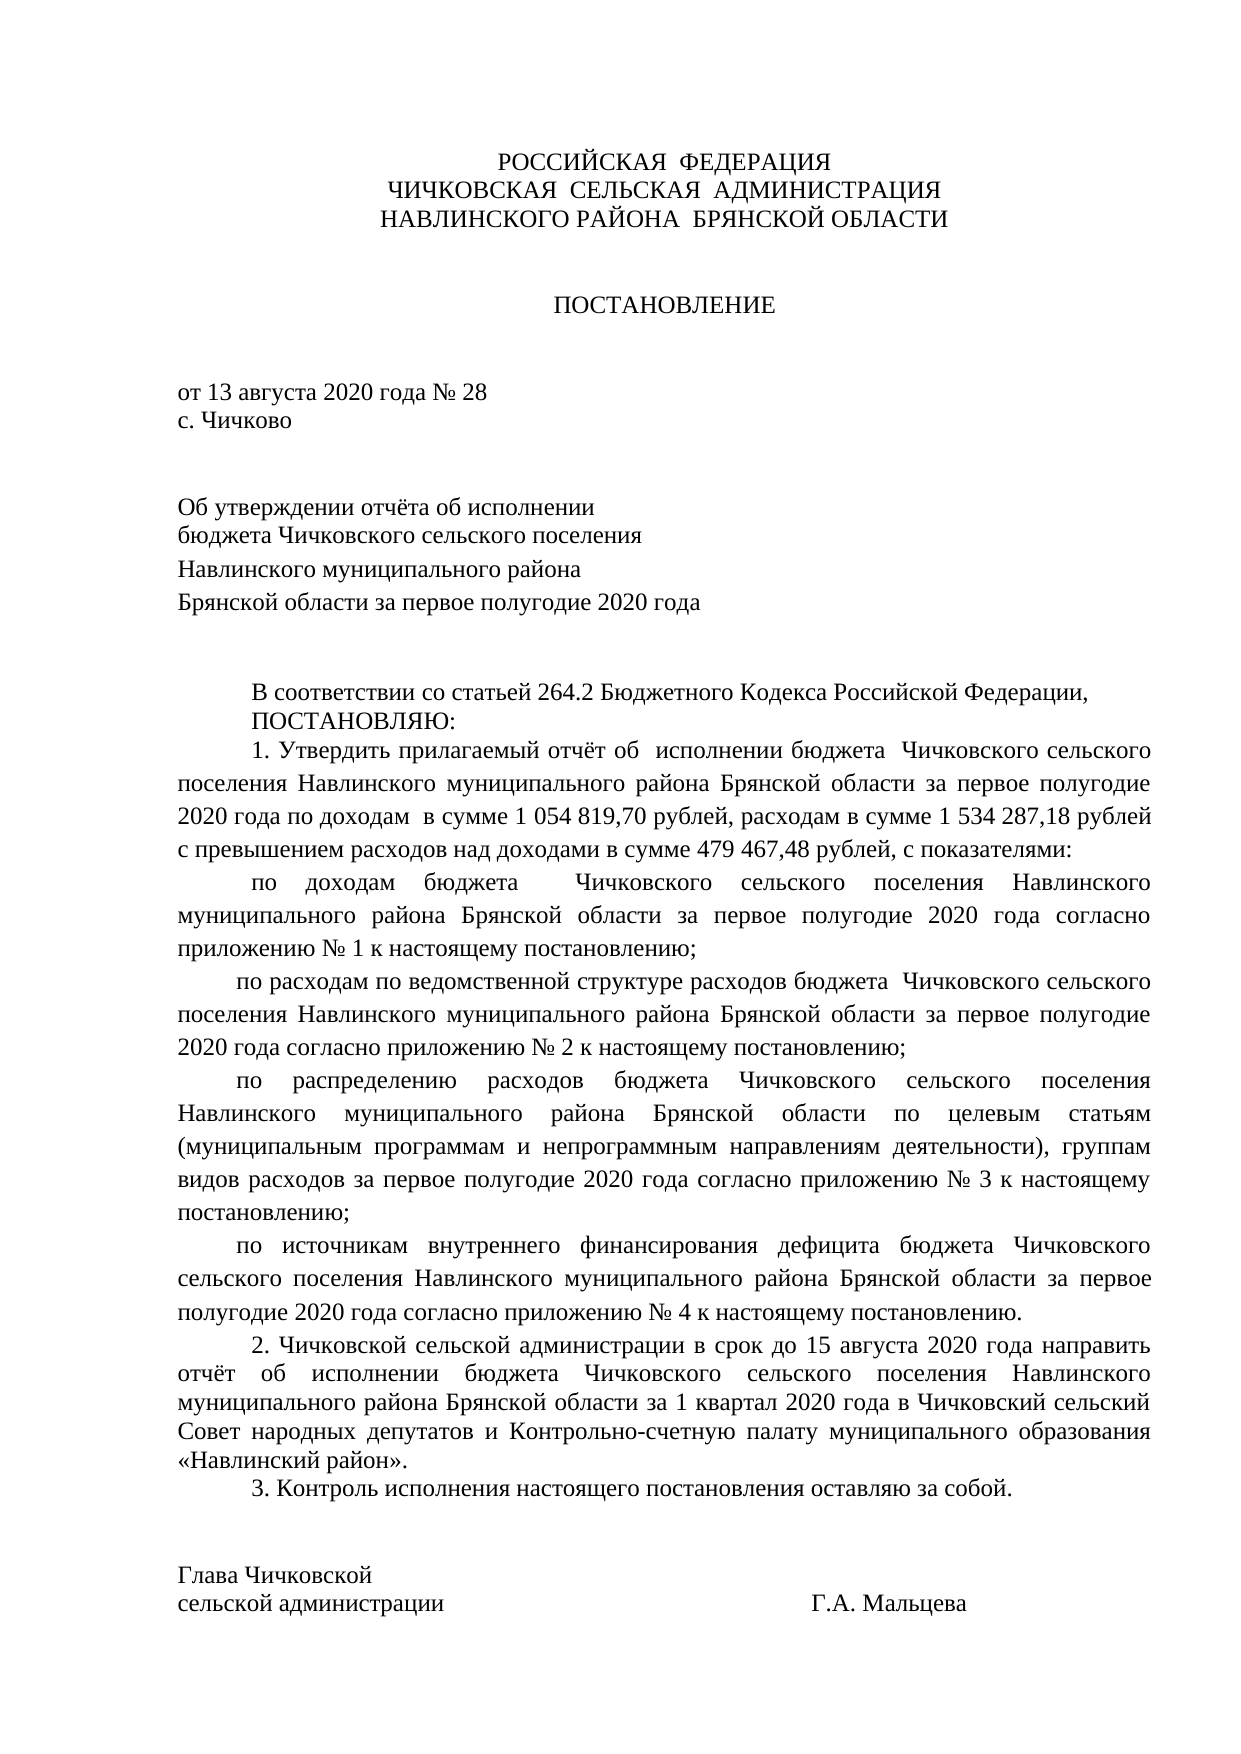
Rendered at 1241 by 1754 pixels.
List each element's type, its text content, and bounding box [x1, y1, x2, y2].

text Об утверждении отчёта об исполнении [177, 492, 1152, 521]
text Глава Чичковской [177, 1560, 1152, 1588]
text 1. Утвердить прилагаемый отчёт об исполнении бюджета Чичковского сельского поселения Навлинского муниципального района Брянской области за первое полугодие 2020 года по доходам в сумме 1 054 819,70 рублей, расходам в сумме 1 534 287,18 рублей с превышением расходов над доходами в сумме 479 467,48 рублей, с показателями: [177, 735, 1152, 862]
text 3. Контроль исполнения настоящего постановления оставляю за собой. [177, 1473, 1152, 1502]
text В соответствии со статьей 264.2 Бюджетного Кодекса Российской Федерации, [177, 677, 1152, 706]
text НАВЛИНСКОГО РАЙОНА БРЯНСКОЙ ОБЛАСТИ [177, 204, 1152, 233]
text ЧИЧКОВСКАЯ СЕЛЬСКАЯ АДМИНИСТРАЦИЯ [177, 176, 1152, 204]
text Навлинского муниципального района [177, 554, 1152, 582]
text по источникам внутреннего финансирования дефицита бюджета Чичковского сельского поселения Навлинского муниципального района Брянской области за первое полугодие 2020 года согласно приложению № 4 к настоящему постановлению. [177, 1230, 1152, 1326]
text по распределению расходов бюджета Чичковского сельского поселения Навлинского муниципального района Брянской области по целевым статьям (муниципальным программам и непрограммным направлениям деятельности), группам видов расходов за первое полугодие 2020 года согласно приложению № 3 к настоящему постановлению; [177, 1065, 1152, 1226]
text по доходам бюджета Чичковского сельского поселения Навлинского муниципального района Брянской области за первое полугодие 2020 года согласно приложению № 1 к настоящему постановлению; [177, 867, 1152, 962]
text бюджета Чичковского сельского поселения [177, 521, 1152, 549]
text РОССИЙСКАЯ ФЕДЕРАЦИЯ [177, 147, 1152, 176]
text сельской администрации Г.А. Мальцева [177, 1588, 1152, 1617]
text с. Чичково [177, 406, 1152, 434]
text ПОСТАНОВЛЕНИЕ [177, 291, 1152, 319]
text от 13 августа 2020 года № 28 [177, 377, 1152, 406]
text Брянской области за первое полугодие 2020 года [177, 587, 1152, 615]
text ПОСТАНОВЛЯЮ: [177, 706, 1152, 735]
text 2. Чичковской сельской администрации в срок до 15 августа 2020 года направить отчёт об исполнении бюджета Чичковского сельского поселения Навлинского муниципального района Брянской области за 1 квартал 2020 года в Чичковский сельский Совет народных депутатов и Контрольно-счетную палату муниципального образования «Навлинский район». [177, 1330, 1152, 1473]
text по расходам по ведомственной структуре расходов бюджета Чичковского сельского поселения Навлинского муниципального района Брянской области за первое полугодие 2020 года согласно приложению № 2 к настоящему постановлению; [177, 966, 1152, 1061]
